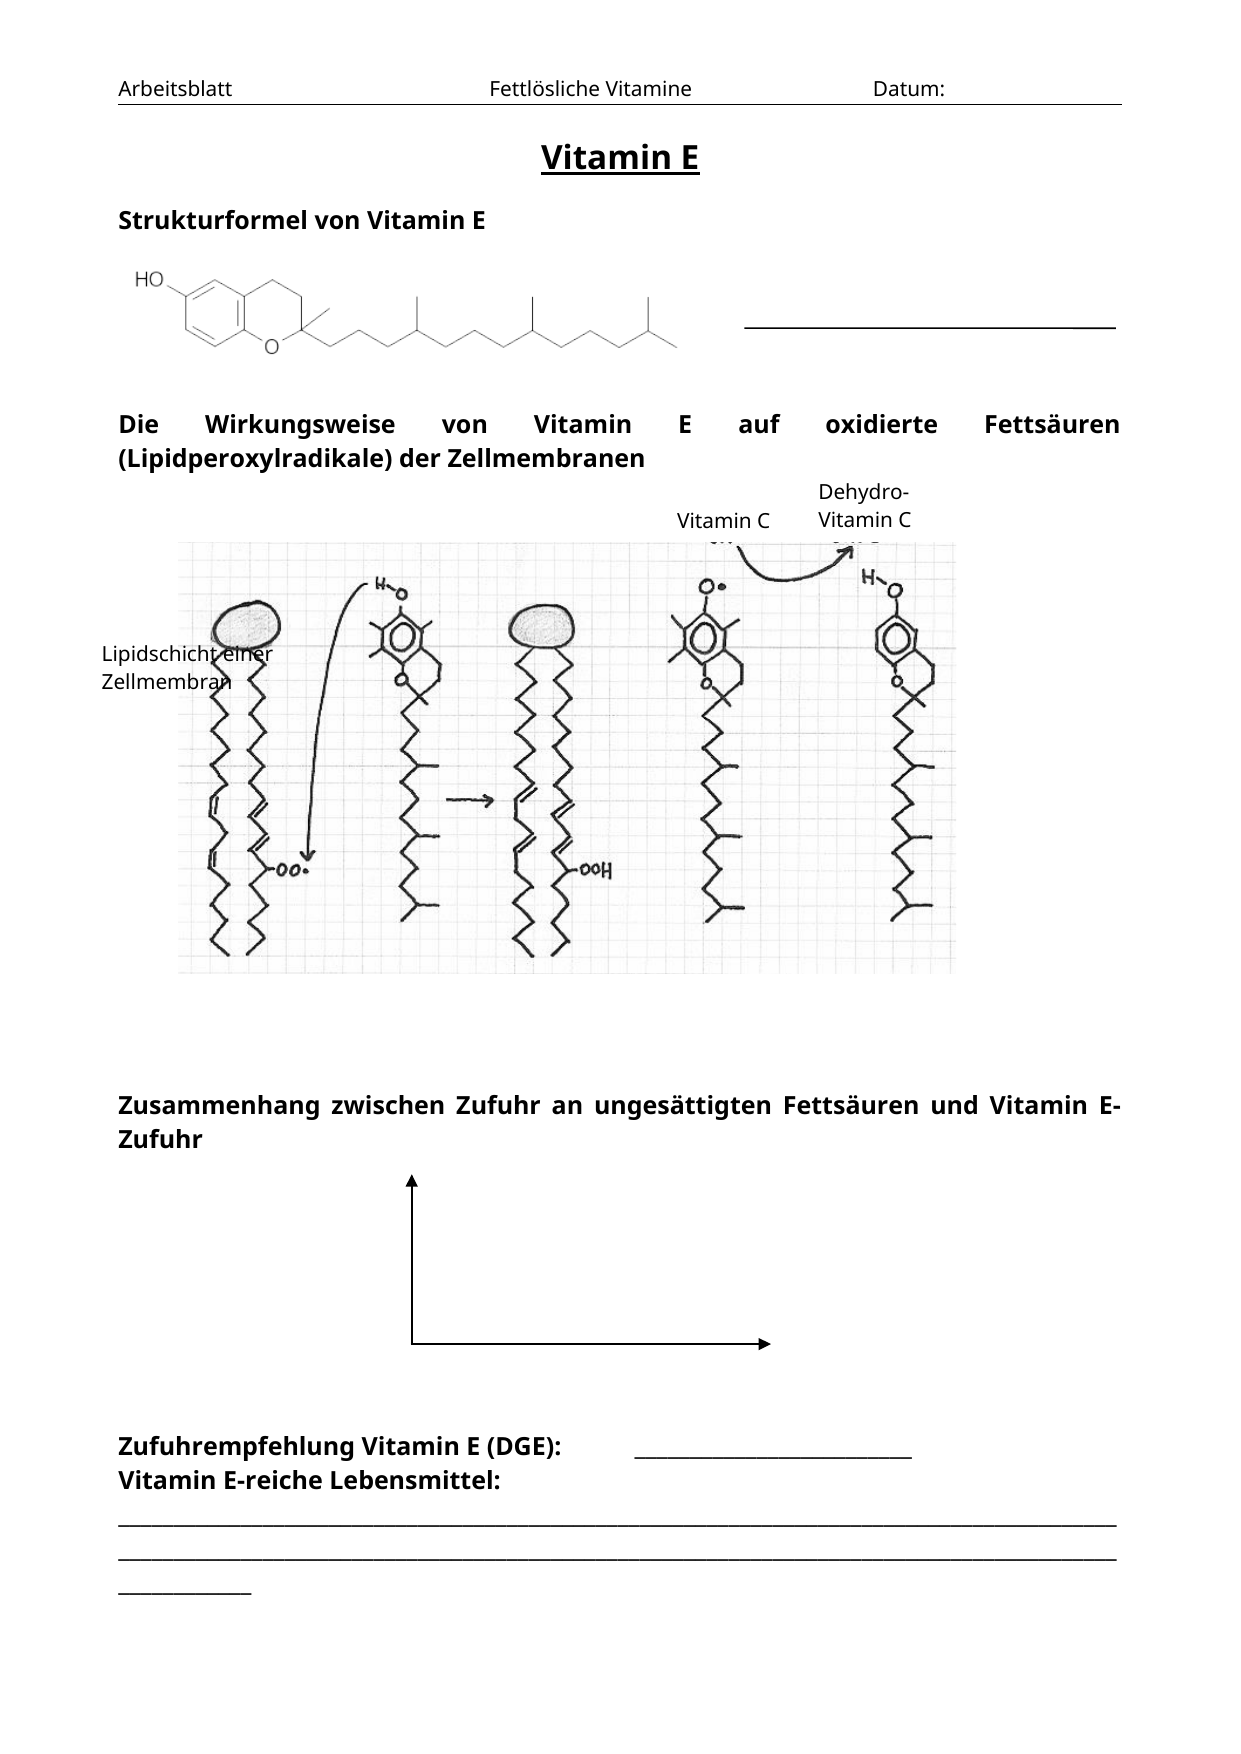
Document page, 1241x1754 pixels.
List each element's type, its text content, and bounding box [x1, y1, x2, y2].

text Zusammenhang zwischen Zufuhr an ungesättigten Fettsäuren und Vitamin E-Zufuhr [118, 1088, 1122, 1156]
text Vitamin E [118, 134, 1122, 179]
text ________________________________________________________________________________________________________________________________________________________________________________________________ [118, 1497, 1122, 1599]
text Vitamin E-reiche Lebensmittel: [118, 1463, 1122, 1497]
text Zufuhrempfehlung Vitamin E (DGE): _________________________ [118, 1428, 1122, 1463]
picture [178, 542, 957, 974]
text Die Wirkungsweise von Vitamin E auf oxidierte Fettsäuren (Lipidperoxylradikale) der Zellmembranen [118, 407, 1122, 475]
text Strukturformel von Vitamin E [118, 202, 1122, 236]
